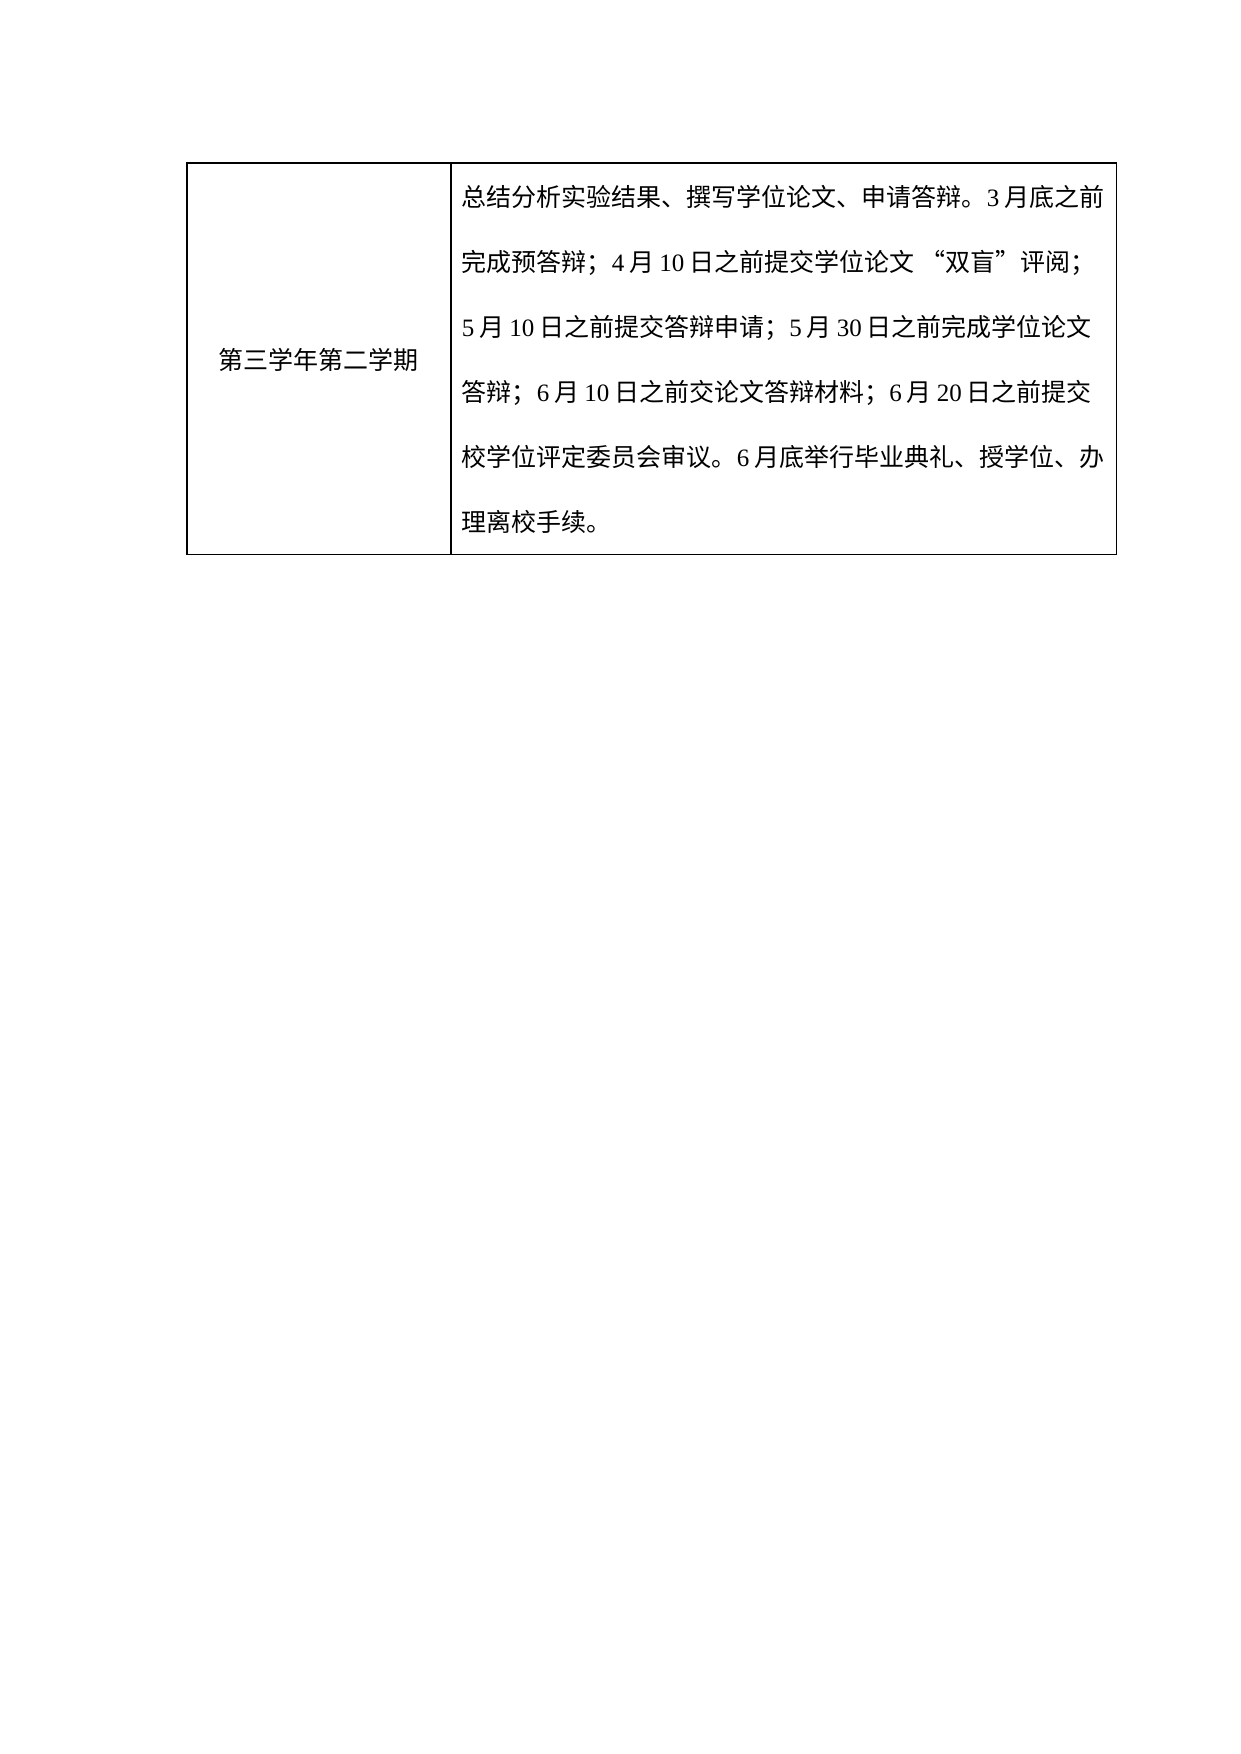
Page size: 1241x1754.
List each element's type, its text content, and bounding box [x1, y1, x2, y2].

table_cell 总结分析实验结果、撰写学位论文、申请答辩。3月底之前完成预答辩；4月10日之前提交学位论文 “双盲”评阅；5月10日之前提交答辩申请；5月30日之前完成学位论文答辩；6月10日之前交论文答辩材料；6月20日之前提交校学位评定委员会审议。6月底举行毕业典礼、授学位、办理离校手续。 [452, 164, 1116, 553]
table_cell 第三学年第二学期 [188, 164, 450, 553]
